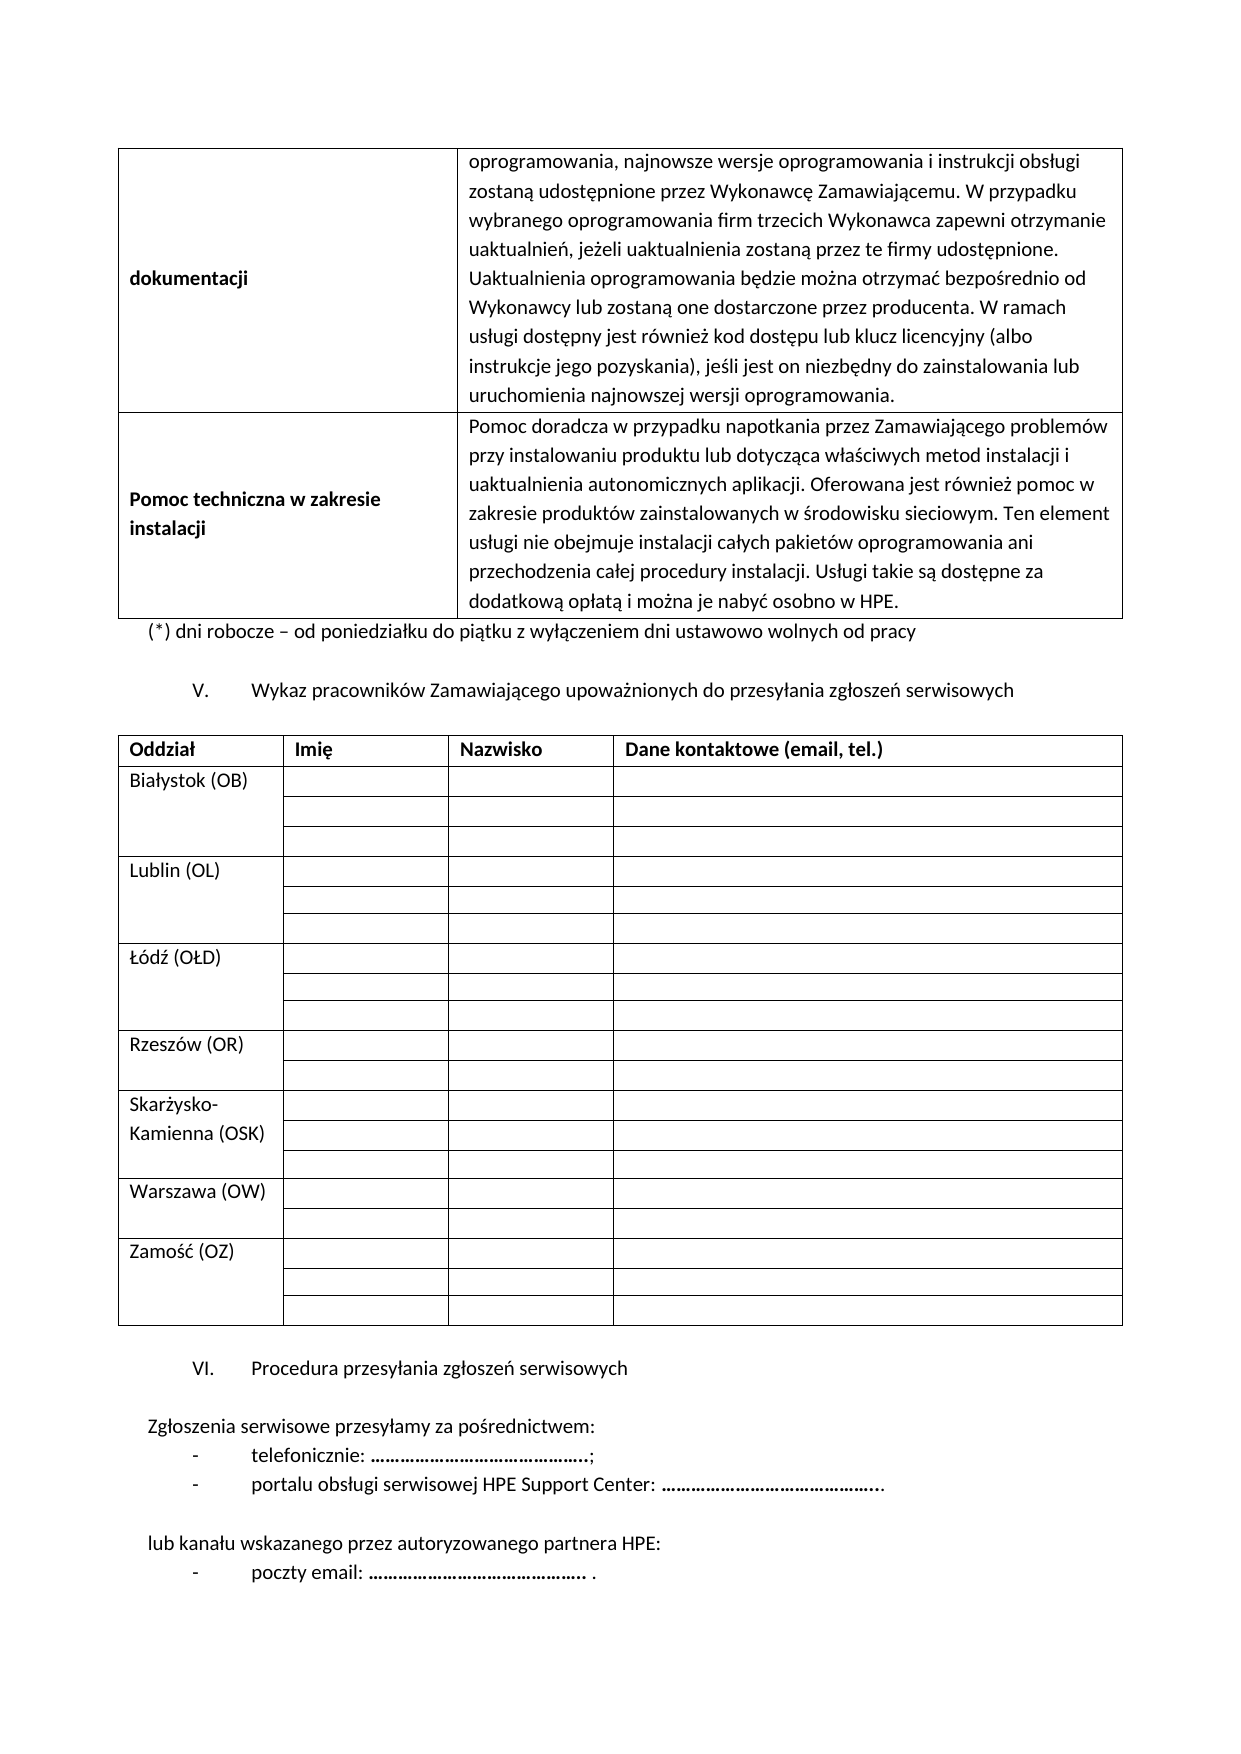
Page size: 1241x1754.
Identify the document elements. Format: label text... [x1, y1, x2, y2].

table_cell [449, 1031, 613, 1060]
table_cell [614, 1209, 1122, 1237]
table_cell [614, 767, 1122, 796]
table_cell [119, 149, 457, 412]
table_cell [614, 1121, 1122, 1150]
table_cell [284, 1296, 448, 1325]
list Wykaz pracowników Zamawiającego upoważnionych do przesyłania zgłoszeń serwisowych [192, 677, 1092, 702]
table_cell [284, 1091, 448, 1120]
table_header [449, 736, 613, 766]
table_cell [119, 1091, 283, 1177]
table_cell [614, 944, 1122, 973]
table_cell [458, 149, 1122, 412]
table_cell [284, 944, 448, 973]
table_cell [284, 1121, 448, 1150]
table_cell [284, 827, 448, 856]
list portalu obsługi serwisowej HPE Support Center: ……………………………………... [192, 1472, 1092, 1497]
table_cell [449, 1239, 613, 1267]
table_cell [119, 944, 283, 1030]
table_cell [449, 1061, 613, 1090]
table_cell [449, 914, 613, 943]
list poczty email: …………………………………….. . [192, 1559, 1092, 1584]
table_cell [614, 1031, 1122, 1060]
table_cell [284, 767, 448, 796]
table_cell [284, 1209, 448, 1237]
text (*) dni robocze – od poniedziałku do piątku z wyłączeniem dni ustawowo wolnych od pracy [148, 619, 1092, 644]
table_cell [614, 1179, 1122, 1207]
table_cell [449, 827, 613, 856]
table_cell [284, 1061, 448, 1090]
text lub kanału wskazanego przez autoryzowanego partnera HPE: [148, 1530, 1092, 1555]
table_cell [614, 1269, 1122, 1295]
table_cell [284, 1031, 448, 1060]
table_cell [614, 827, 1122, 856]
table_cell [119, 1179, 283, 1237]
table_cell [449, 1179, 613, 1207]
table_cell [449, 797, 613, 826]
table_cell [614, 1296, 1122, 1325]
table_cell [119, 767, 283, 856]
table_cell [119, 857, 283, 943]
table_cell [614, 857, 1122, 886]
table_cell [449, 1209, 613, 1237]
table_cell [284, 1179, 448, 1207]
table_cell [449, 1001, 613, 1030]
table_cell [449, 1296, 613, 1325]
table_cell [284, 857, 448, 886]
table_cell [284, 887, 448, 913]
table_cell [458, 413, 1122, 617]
list Procedura przesyłania zgłoszeń serwisowych [192, 1355, 1092, 1380]
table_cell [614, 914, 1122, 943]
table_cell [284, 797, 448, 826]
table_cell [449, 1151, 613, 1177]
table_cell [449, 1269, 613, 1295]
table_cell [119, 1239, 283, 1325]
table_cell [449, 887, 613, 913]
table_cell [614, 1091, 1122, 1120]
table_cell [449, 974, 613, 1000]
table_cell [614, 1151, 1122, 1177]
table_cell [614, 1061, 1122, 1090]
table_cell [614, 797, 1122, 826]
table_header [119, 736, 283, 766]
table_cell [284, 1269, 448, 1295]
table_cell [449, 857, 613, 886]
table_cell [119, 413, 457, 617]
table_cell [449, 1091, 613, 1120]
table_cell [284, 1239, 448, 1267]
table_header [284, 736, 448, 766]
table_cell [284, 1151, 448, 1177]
list telefonicznie: ……………………………………..; [192, 1442, 1092, 1468]
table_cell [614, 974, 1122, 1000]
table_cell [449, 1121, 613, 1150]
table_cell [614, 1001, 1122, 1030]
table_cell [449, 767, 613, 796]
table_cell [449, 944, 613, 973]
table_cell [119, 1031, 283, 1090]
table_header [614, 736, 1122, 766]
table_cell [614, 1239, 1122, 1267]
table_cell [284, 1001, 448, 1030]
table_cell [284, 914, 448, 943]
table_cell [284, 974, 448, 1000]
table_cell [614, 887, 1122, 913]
text Zgłoszenia serwisowe przesyłamy za pośrednictwem: [148, 1413, 1092, 1439]
